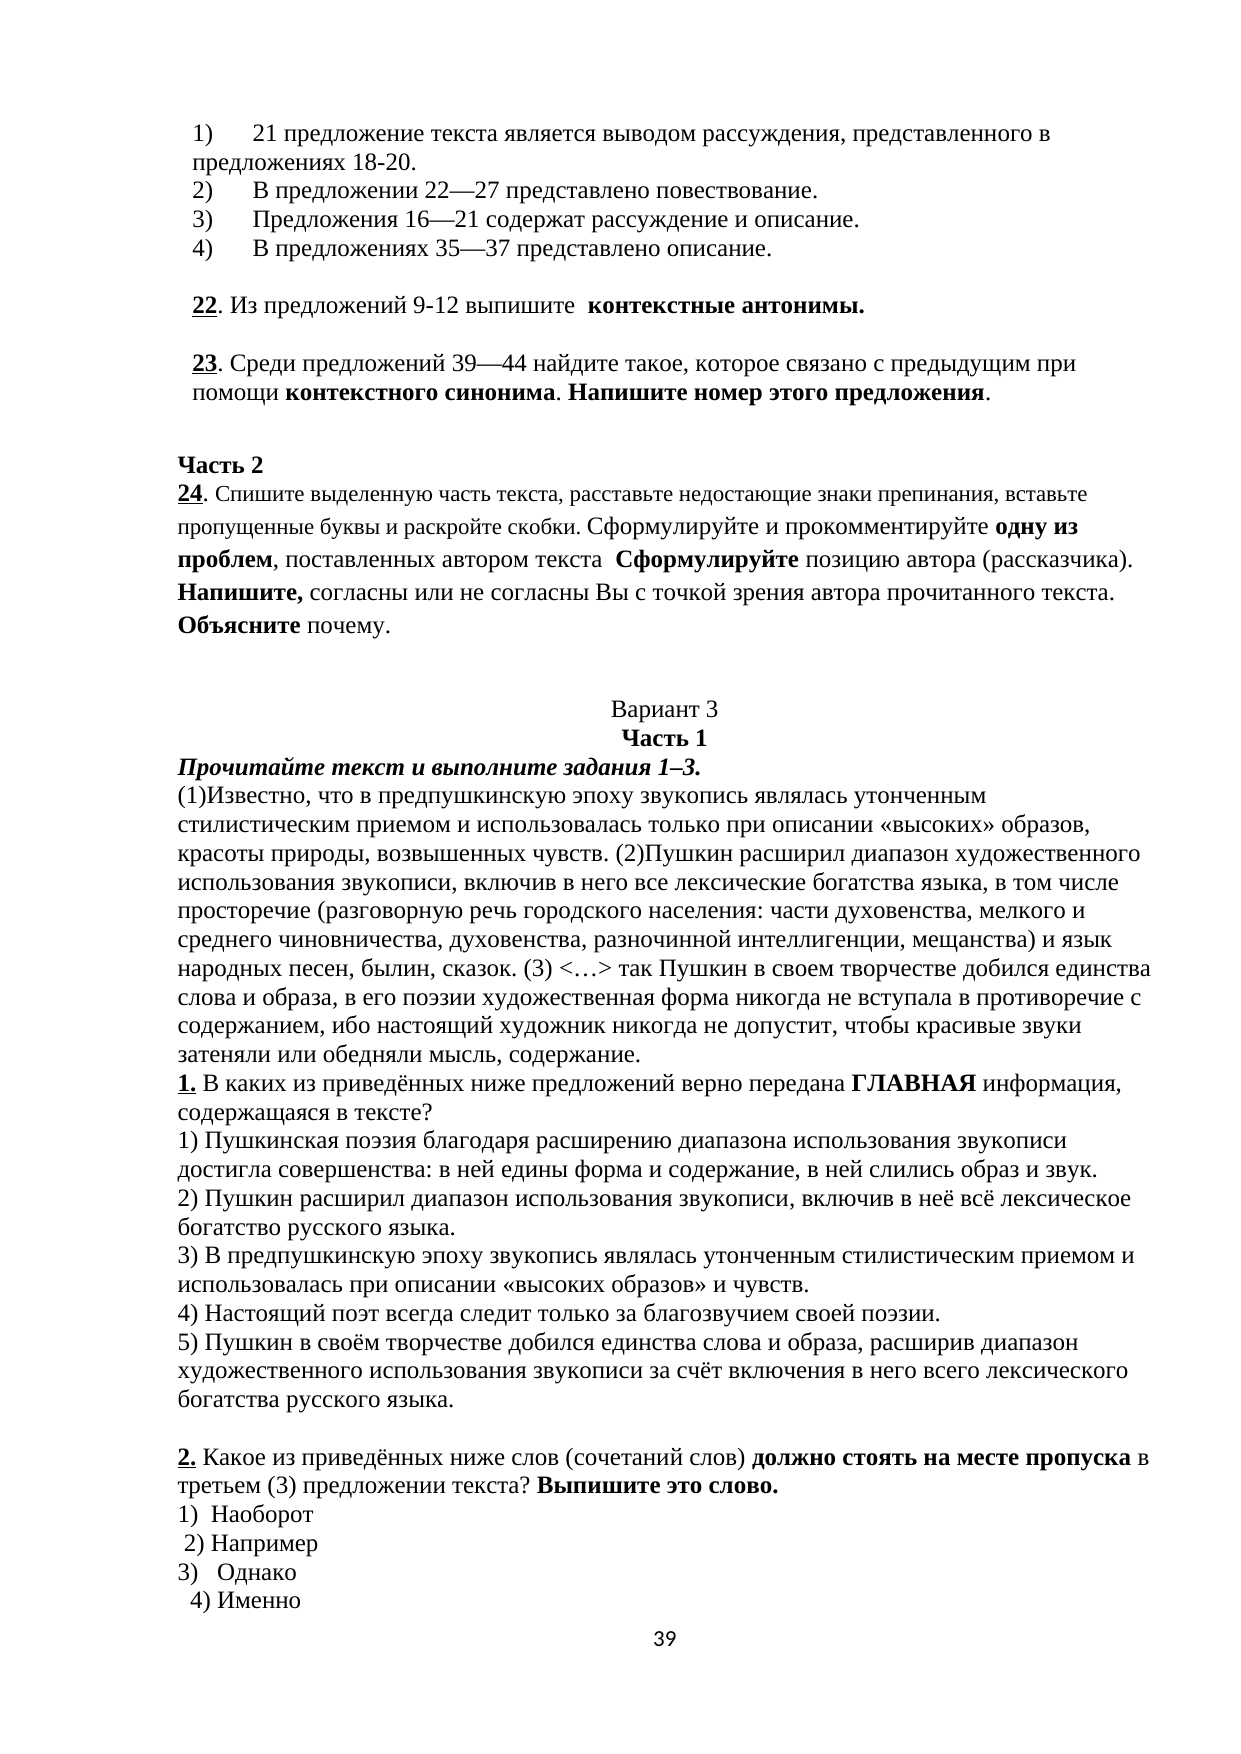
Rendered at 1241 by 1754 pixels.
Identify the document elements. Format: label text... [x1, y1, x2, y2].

text Часть 2 [177, 455, 1152, 478]
text 3) В предпушкинскую эпоху звукопись являлась утонченным стилистическим приемом и использовалась при описании «высоких образов» и чувств. [177, 1241, 1152, 1298]
list В предложениях 35—37 представлено описание. [192, 233, 1152, 262]
text 24. Спишите выделенную часть текста, расставьте недостающие знаки препинания, вставьте пропущенные буквы и раскройте скобки. Сформулируйте и прокомментируйте одну из проблем, поставленных автором текста Сформулируйте позицию автора (рассказчика). Напишите, согласны или не согласны Вы с точкой зрения автора прочитанного текста. Объясните почему. [177, 478, 1152, 639]
text 1) Наоборот [177, 1499, 1152, 1528]
text 2. Какое из приведённых ниже слов (сочетаний слов) должно стоять на месте пропуска в третьем (3) предложении текста? Выпишите это слово. [177, 1442, 1152, 1499]
text 2) Пушкин расширил диапазон использования звукописи, включив в неё всё лексическое богатство русского языка. [177, 1183, 1152, 1241]
text Прочитайте текст и выполните задания 1–3. [177, 752, 1152, 781]
text 5) Пушкин в своём творчестве добился единства слова и образа, расширив диапазон художественного использования звукописи за счёт включения в него всего лексического богатства русского языка. [177, 1327, 1152, 1413]
list Предложения 16—21 содержат рассуждение и описание. [192, 204, 1152, 233]
text 4) Именно [177, 1586, 1152, 1614]
text 1) Пушкинская поэзия благодаря расширению диапазона использования звукописи достигла совершенства: в ней едины форма и содержание, в ней слились образ и звук. [177, 1126, 1152, 1183]
list 21 предложение текста является выводом рассуждения, представленного в предложениях 18-20. [192, 118, 1152, 176]
text Вариант 3 [177, 694, 1152, 723]
text (1)Известно, что в предпушкинскую эпоху звукопись являлась утонченным стилистическим приемом и использовалась только при описании «высоких» образов, красоты природы, возвышенных чувств. (2)Пушкин расширил диапазон художественного использования звукописи, включив в него все лексические богатства языка, в том числе просторечие (разговорную речь городского населения: части духовенства, мелкого и среднего чиновничества, духовенства, разночинной интеллигенции, мещанства) и язык народных песен, былин, сказок. (3) <…> так Пушкин в своем творчестве добился единства слова и образа, в его поэзии художественная форма никогда не вступала в противоречие с содержанием, ибо настоящий художник никогда не допустит, чтобы красивые звуки затеняли или обедняли мысль, содержание. [177, 781, 1152, 1068]
list В предложении 22—27 представлено повествование. [192, 176, 1152, 204]
text 2) Например [177, 1528, 1152, 1557]
text 22. Из предложений 9-12 выпишите контекстные антонимы. [192, 291, 1152, 319]
text 23. Среди предложений 39—44 найдите такое, которое связано с предыдущим при помощи контекстного синонима. Напишите номер этого предложения. [192, 348, 1152, 406]
text Часть 1 [177, 723, 1152, 752]
text 1. В каких из приведённых ниже предложений верно передана ГЛАВНАЯ информация, содержащаяся в тексте? [177, 1068, 1152, 1126]
text 4) Настоящий поэт всегда следит только за благозвучием своей поэзии. [177, 1298, 1152, 1327]
text 3) Однако [177, 1557, 1152, 1586]
